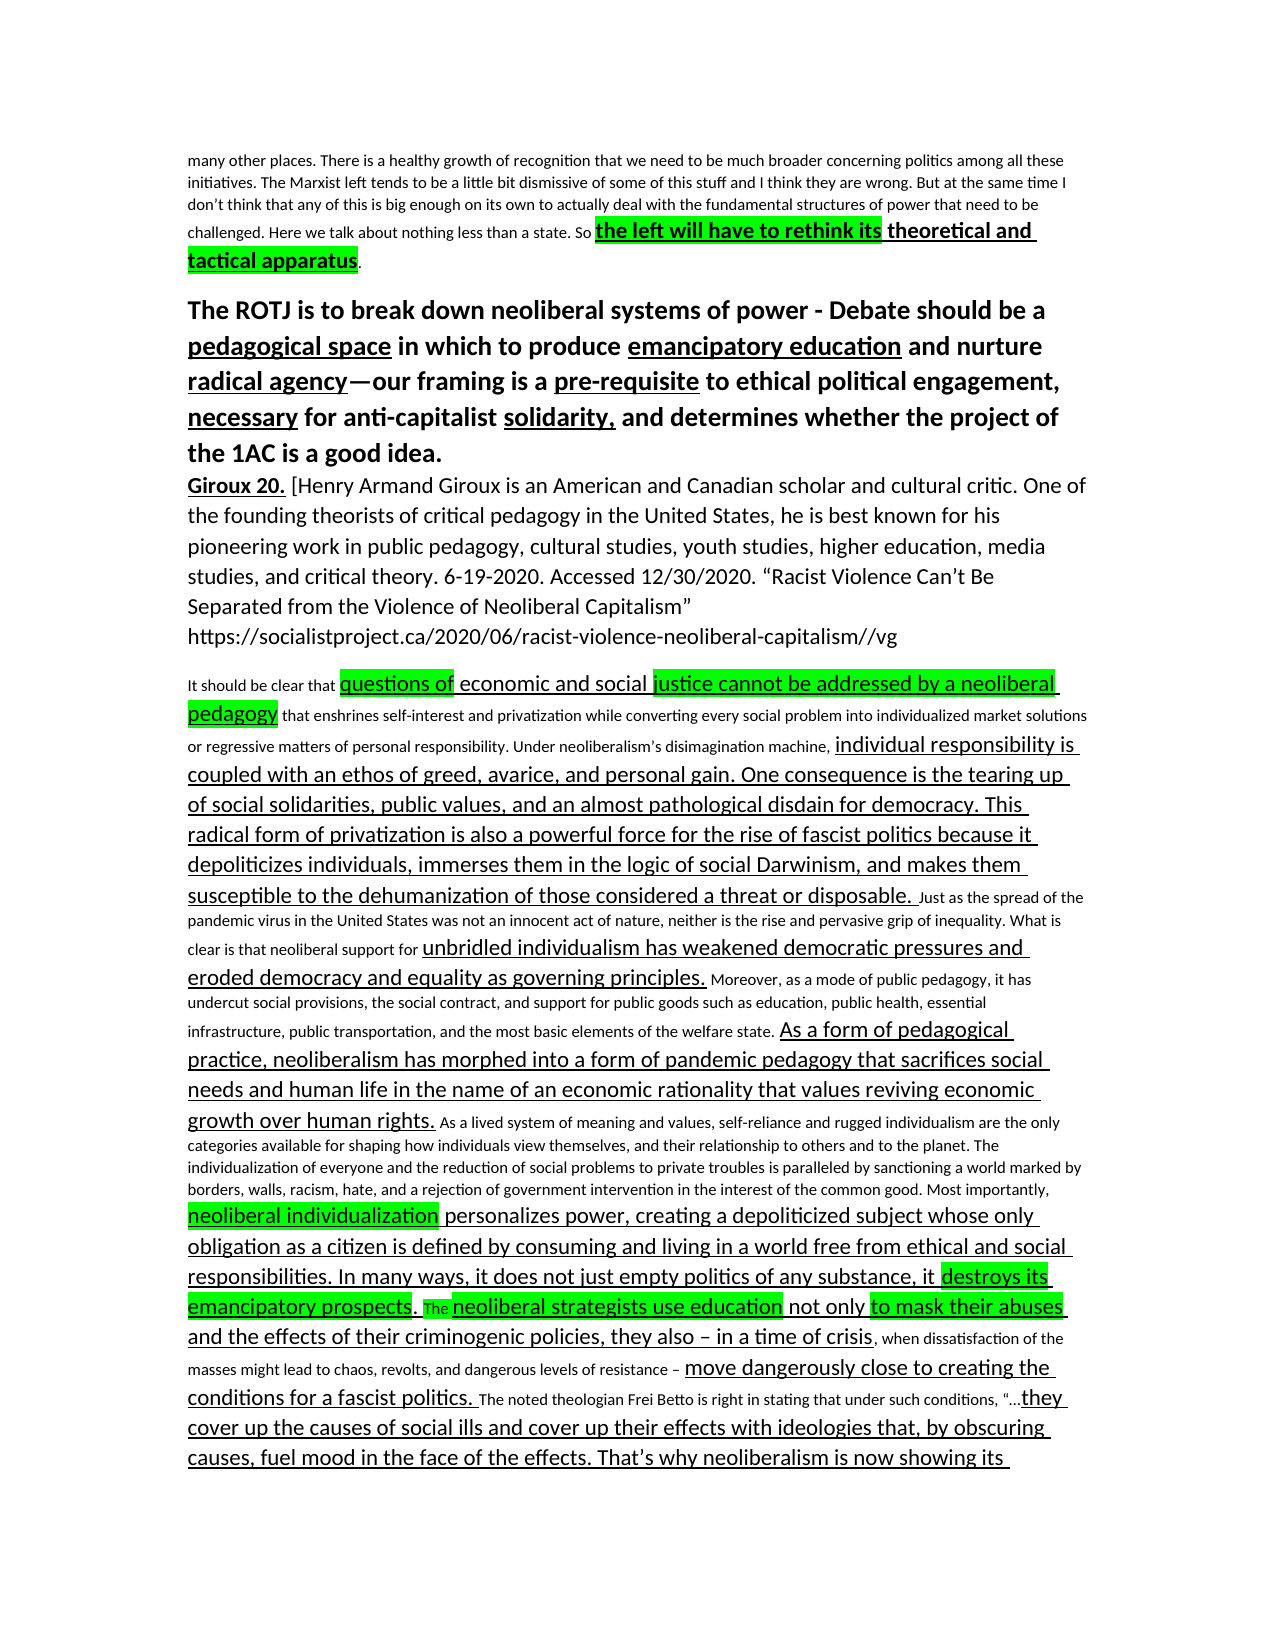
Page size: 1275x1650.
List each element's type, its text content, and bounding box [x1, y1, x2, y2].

subtitle The ROTJ is to break down neoliberal systems of power - Debate should be a pedagogical space in which to produce emancipatory education and nurture radical agency—our framing is a pre-requisite to ethical political engagement, necessary for anti-capitalist solidarity, and determines whether the project of the 1AC is a good idea. [187, 293, 1087, 469]
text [187, 669, 1087, 1471]
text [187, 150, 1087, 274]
text Giroux 20. [Henry Armand Giroux is an American and Canadian scholar and cultural critic. One of the founding theorists of critical pedagogy in the United States, he is best known for his pioneering work in public pedagogy, cultural studies, youth studies, higher education, media studies, and critical theory. 6-19-2020. Accessed 12/30/2020. “Racist Violence Can’t Be Separated from the Violence of Neoliberal Capitalism” https://socialistproject.ca/2020/06/racist-violence-neoliberal-capitalism//vg [187, 471, 1087, 651]
